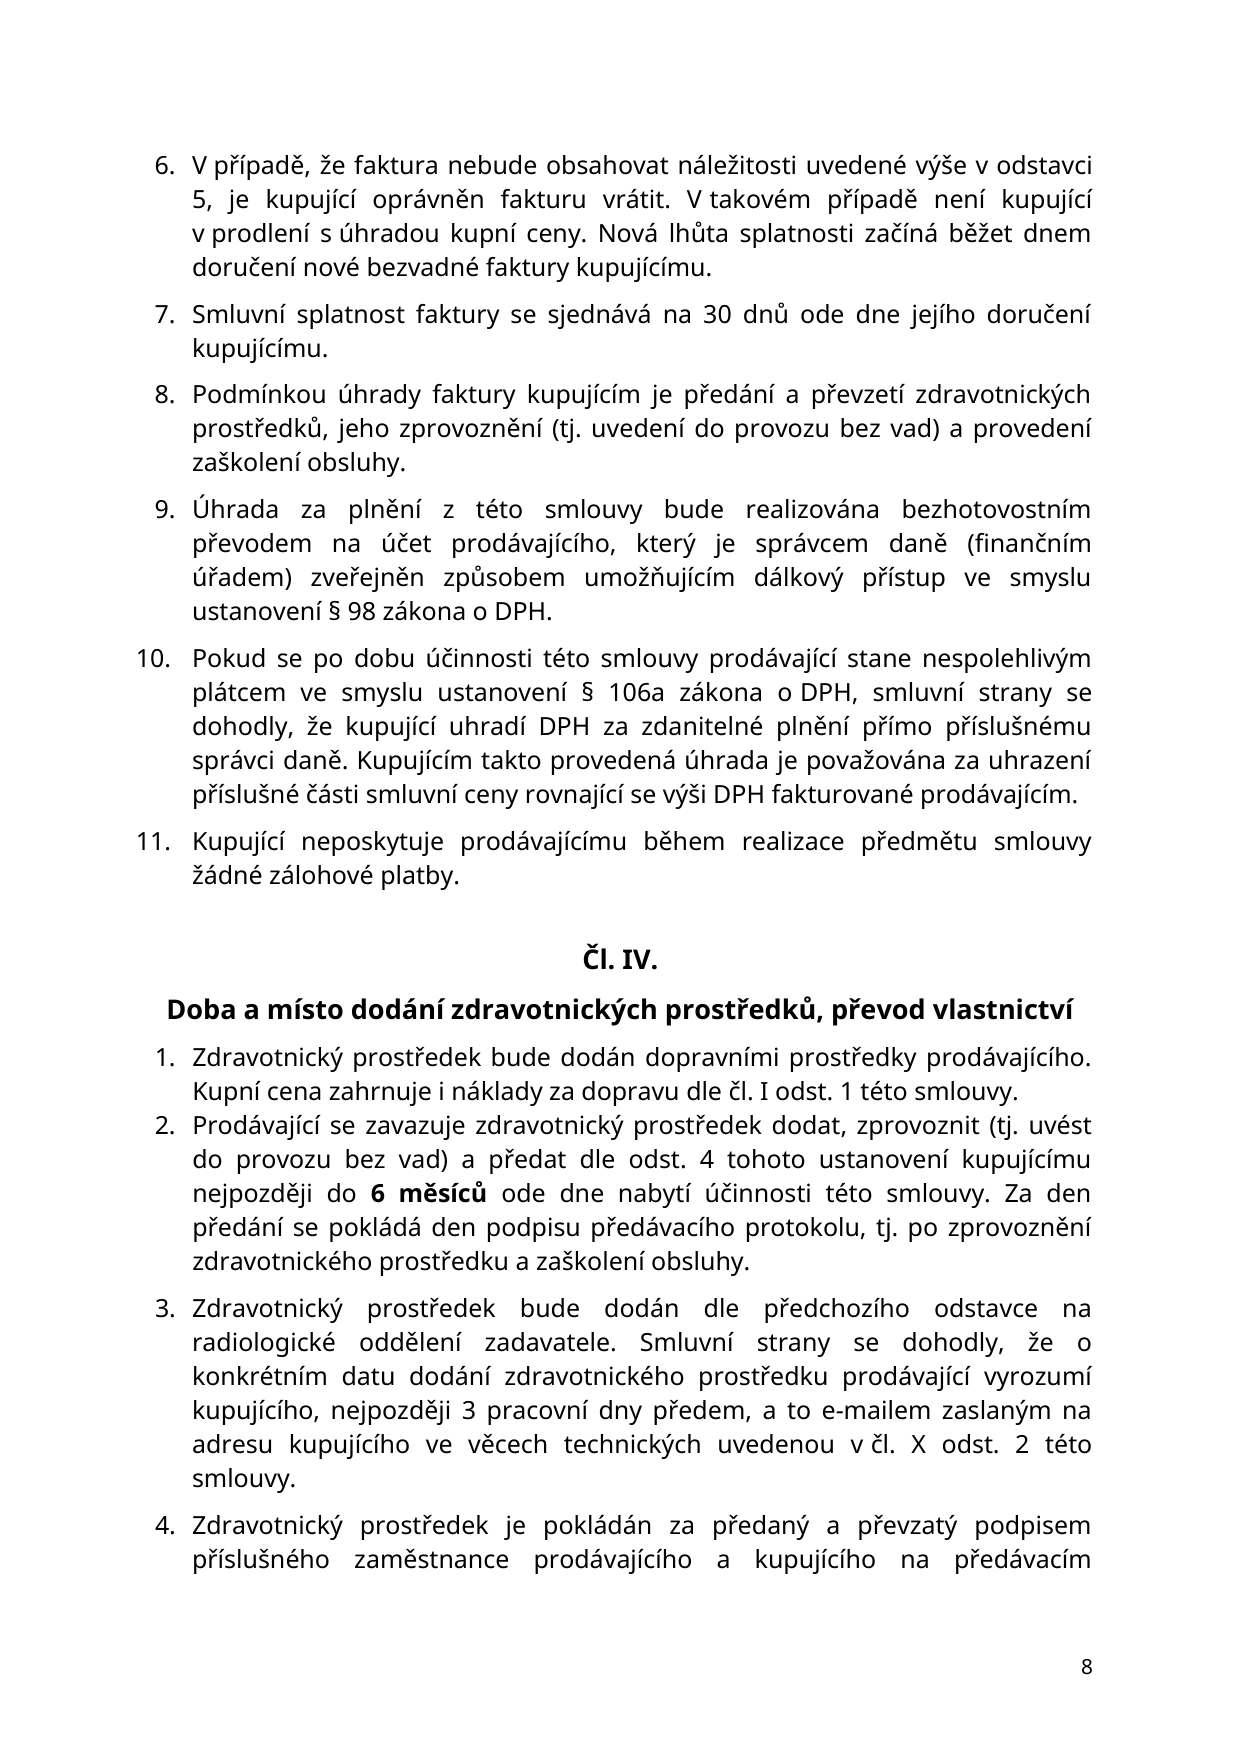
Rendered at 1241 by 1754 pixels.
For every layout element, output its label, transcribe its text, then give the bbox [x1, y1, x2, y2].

list Zdravotnický prostředek bude dodán dle předchozího odstavce na radiologické oddělení zadavatele. Smluvní strany se dohodly, že o konkrétním datu dodání zdravotnického prostředku prodávající vyrozumí kupujícího, nejpozději 3 pracovní dny předem, a to e-mailem zaslaným na adresu kupujícího ve věcech technických uvedenou v čl. X odst. 2 této smlouvy. [155, 1290, 1093, 1495]
list Smluvní splatnost faktury se sjednává na 30 dnů ode dne jejího doručení kupujícímu. [154, 296, 1093, 364]
list Kupující neposkytuje prodávajícímu během realizace předmětu smlouvy žádné zálohové platby. [136, 823, 1093, 891]
list Prodávající se zavazuje zdravotnický prostředek dodat, zprovoznit (tj. uvést do provozu bez vad) a předat dle odst. 4 tohoto ustanovení kupujícímu nejpozději do 6 měsíců ode dne nabytí účinnosti této smlouvy. Za den předání se pokládá den podpisu předávacího protokolu, tj. po zprovoznění zdravotnického prostředku a zaškolení obsluhy. [154, 1108, 1093, 1278]
list Pokud se po dobu účinnosti této smlouvy prodávající stane nespolehlivým plátcem ve smyslu ustanovení § 106a zákona o DPH, smluvní strany se dohodly, že kupující uhradí DPH za zdanitelné plnění přímo příslušnému správci daně. Kupujícím takto provedená úhrada je považována za uhrazení příslušné části smluvní ceny rovnající se výši DPH fakturované prodávajícím. [136, 640, 1093, 811]
text Čl. IV. [148, 941, 1093, 978]
list Úhrada za plnění z této smlouvy bude realizována bezhotovostním převodem na účet prodávajícího, který je správcem daně (finančním úřadem) zveřejněn způsobem umožňujícím dálkový přístup ve smyslu ustanovení § 98 zákona o DPH. [154, 492, 1093, 628]
text Doba a místo dodání zdravotnických prostředků, převod vlastnictví [148, 990, 1093, 1027]
list Podmínkou úhrady faktury kupujícím je předání a převzetí zdravotnických prostředků, jeho zprovoznění (tj. uvedení do provozu bez vad) a provedení zaškolení obsluhy. [154, 377, 1093, 479]
list V případě, že faktura nebude obsahovat náležitosti uvedené výše v odstavci 5, je kupující oprávněn fakturu vrátit. V takovém případě není kupující v prodlení s úhradou kupní ceny. Nová lhůta splatnosti začíná běžet dnem doručení nové bezvadné faktury kupujícímu. [154, 148, 1093, 284]
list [155, 1507, 1093, 1575]
list Zdravotnický prostředek bude dodán dopravními prostředky prodávajícího. Kupní cena zahrnuje i náklady za dopravu dle čl. I odst. 1 této smlouvy. [154, 1039, 1093, 1108]
